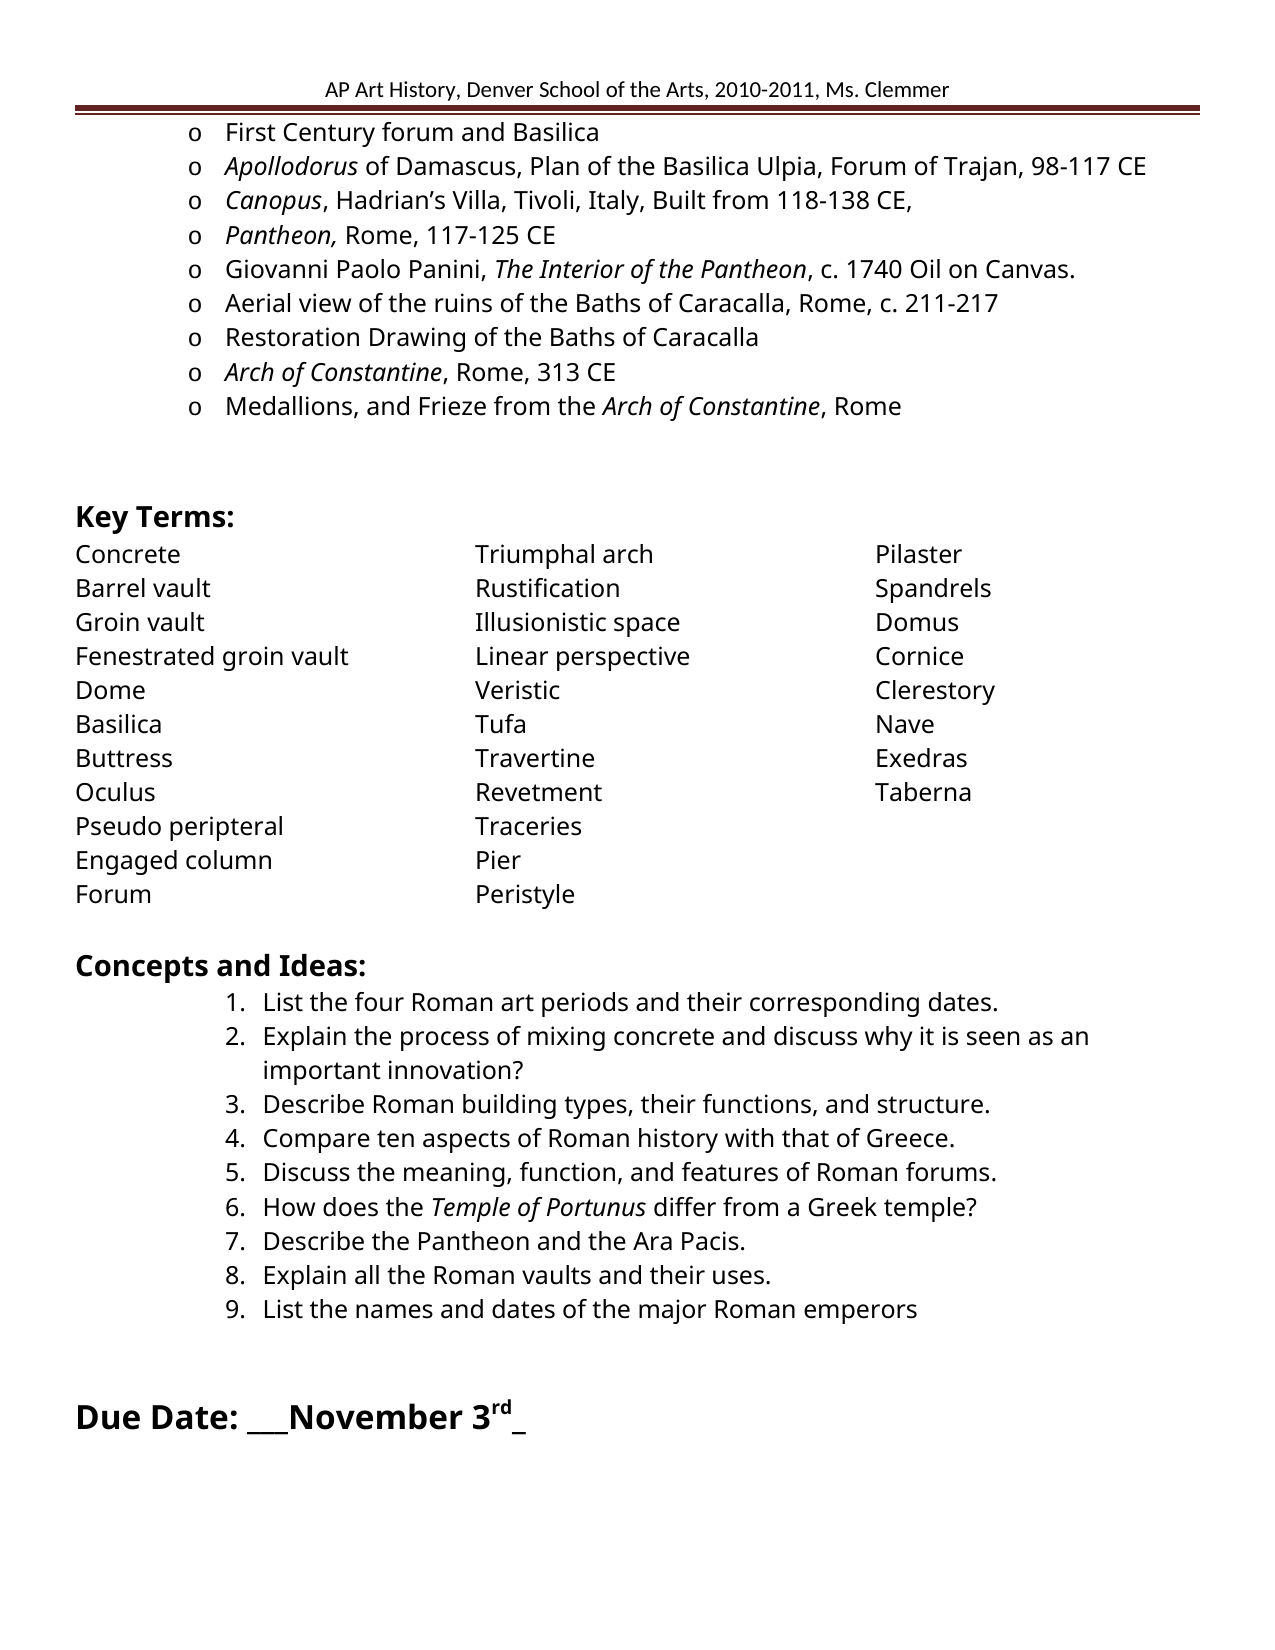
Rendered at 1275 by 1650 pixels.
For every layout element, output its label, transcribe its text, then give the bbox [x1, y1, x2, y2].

text Pier [475, 843, 800, 877]
text Dome [75, 673, 400, 707]
list Pantheon, Rome, 117-125 CE [187, 217, 1200, 252]
list Describe Roman building types, their functions, and structure. [225, 1087, 1200, 1121]
text Pseudo peripteral [75, 809, 400, 843]
text Linear perspective [475, 638, 800, 673]
text Concepts and Ideas: [75, 945, 1200, 985]
list Arch of Constantine, Rome, 313 CE [187, 354, 1200, 389]
text Rustification [475, 570, 800, 604]
list Canopus, Hadrian’s Villa, Tivoli, Italy, Built from 118-138 CE, [187, 183, 1200, 217]
list Restoration Drawing of the Baths of Caracalla [187, 320, 1200, 354]
text Domus [875, 604, 1200, 638]
list Discuss the meaning, function, and features of Roman forums. [225, 1155, 1200, 1189]
text Tufa [475, 707, 800, 741]
text Barrel vault [75, 570, 400, 604]
text Travertine [475, 741, 800, 775]
text Revetment [475, 775, 800, 809]
text Veristic [475, 673, 800, 707]
list Aerial view of the ruins of the Baths of Caracalla, Rome, c. 211-217 [187, 286, 1200, 320]
list Describe the Pantheon and the Ara Pacis. [225, 1223, 1200, 1257]
list Explain all the Roman vaults and their uses. [225, 1257, 1200, 1291]
text Concrete [75, 536, 400, 570]
list List the names and dates of the major Roman emperors [225, 1291, 1200, 1325]
text Traceries [475, 809, 800, 843]
text Clerestory [875, 673, 1200, 707]
text Pilaster [875, 536, 1200, 570]
list How does the Temple of Portunus differ from a Greek temple? [225, 1189, 1200, 1223]
list Compare ten aspects of Roman history with that of Greece. [225, 1121, 1200, 1155]
list Explain the process of mixing concrete and discuss why it is seen as an important innovation? [225, 1019, 1200, 1087]
text Buttress [75, 741, 400, 775]
text Peristyle [475, 877, 800, 911]
text Basilica [75, 707, 400, 741]
text Forum [75, 877, 400, 911]
text Oculus [75, 775, 400, 809]
text Exedras [875, 741, 1200, 775]
text Engaged column [75, 843, 400, 877]
list Giovanni Paolo Panini, The Interior of the Pantheon, c. 1740 Oil on Canvas. [187, 252, 1200, 286]
text Taberna [875, 775, 1200, 809]
text Triumphal arch [475, 536, 800, 570]
list Apollodorus of Damascus, Plan of the Basilica Ulpia, Forum of Trajan, 98-117 CE [187, 149, 1200, 183]
text Groin vault [75, 604, 400, 638]
text Illusionistic space [475, 604, 800, 638]
list List the four Roman art periods and their corresponding dates. [225, 985, 1200, 1019]
text Due Date: ___November 3rd_ [75, 1393, 1200, 1439]
text Cornice [875, 638, 1200, 673]
list Medallions, and Frieze from the Arch of Constantine, Rome [187, 389, 1200, 423]
text Fenestrated groin vault [75, 638, 400, 673]
text Nave [875, 707, 1200, 741]
text Spandrels [875, 570, 1200, 604]
text Key Terms: [75, 497, 1200, 536]
list First Century forum and Basilica [187, 115, 1200, 149]
